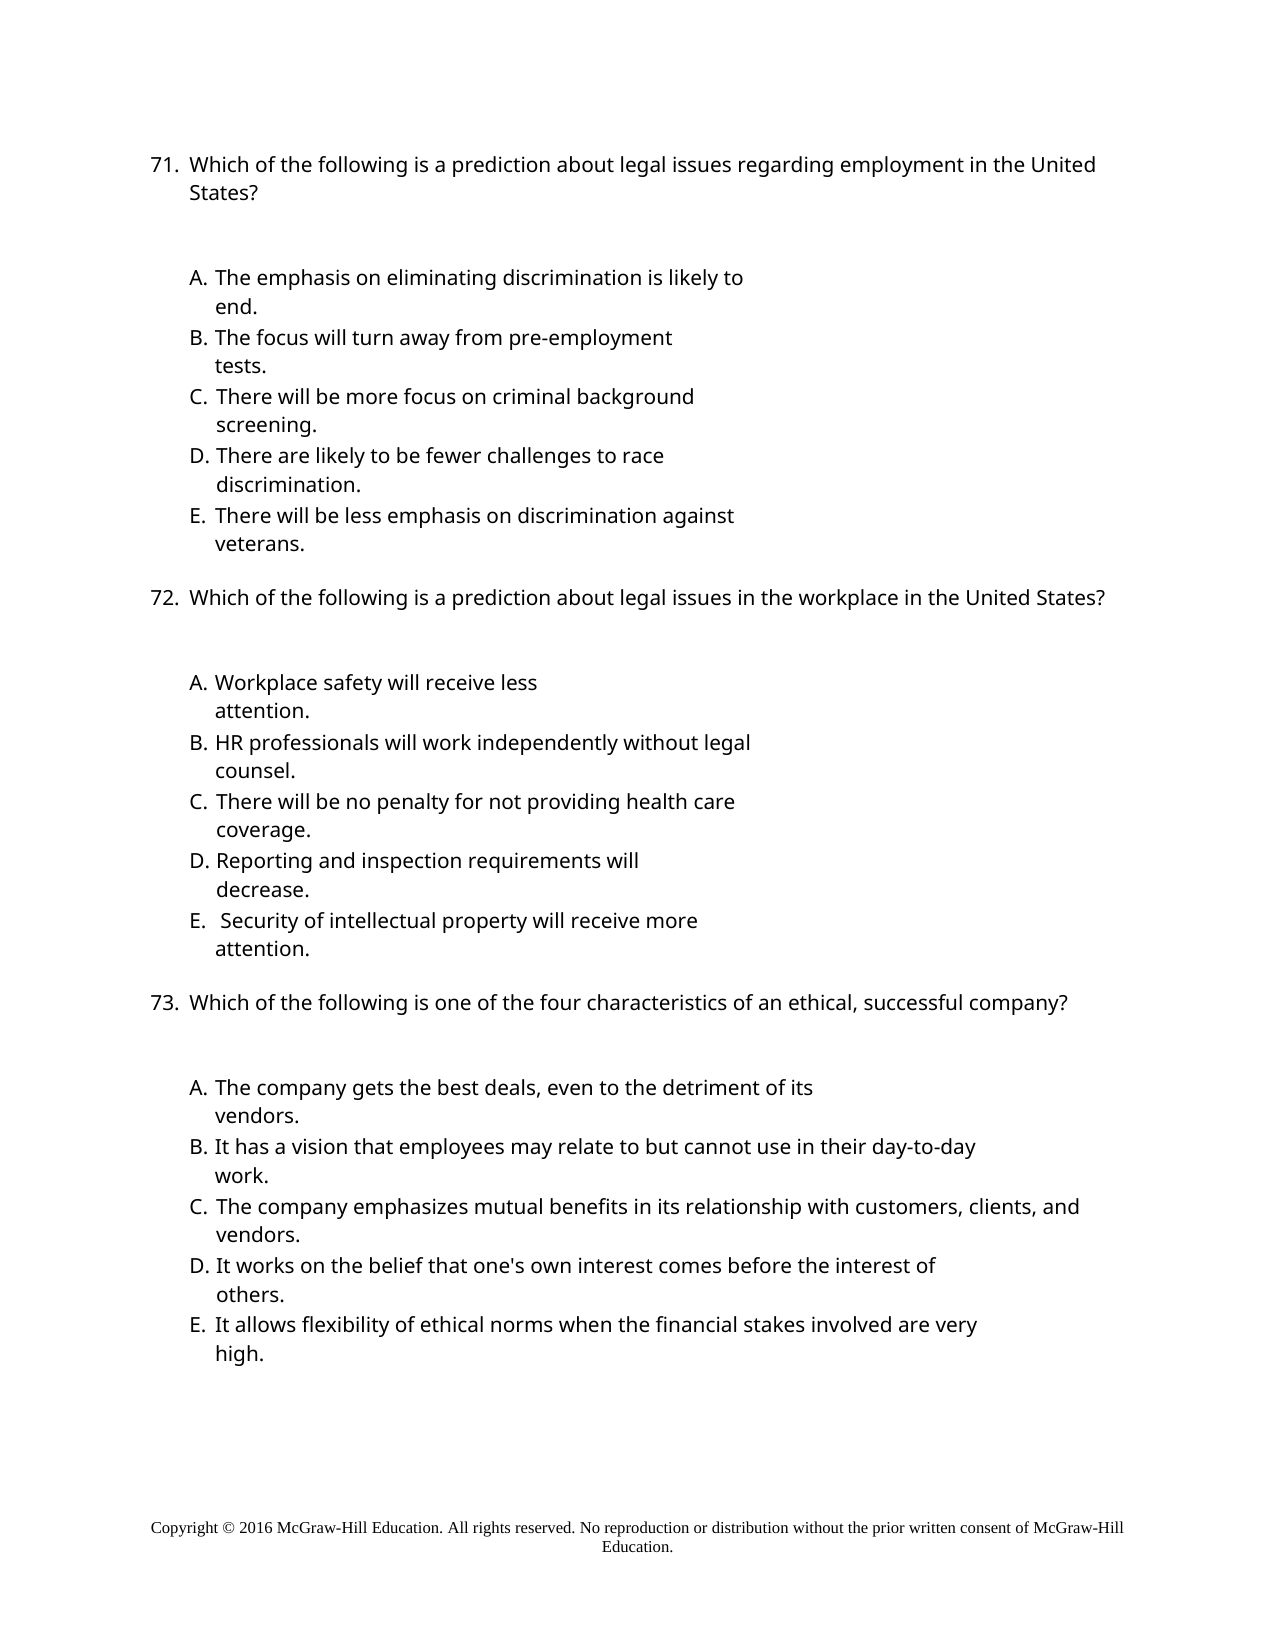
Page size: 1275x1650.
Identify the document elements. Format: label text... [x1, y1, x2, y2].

table_header Which of the following is a prediction about legal issues regarding employment in the United States? [189, 150, 1125, 558]
table_header 72. [150, 583, 189, 963]
table_header 73. [150, 988, 189, 1368]
table_header Which of the following is one of the four characteristics of an ethical, successful company? [189, 988, 1125, 1368]
table_header 71. [150, 150, 189, 558]
table_header Which of the following is a prediction about legal issues in the workplace in the United States? [189, 583, 1125, 963]
